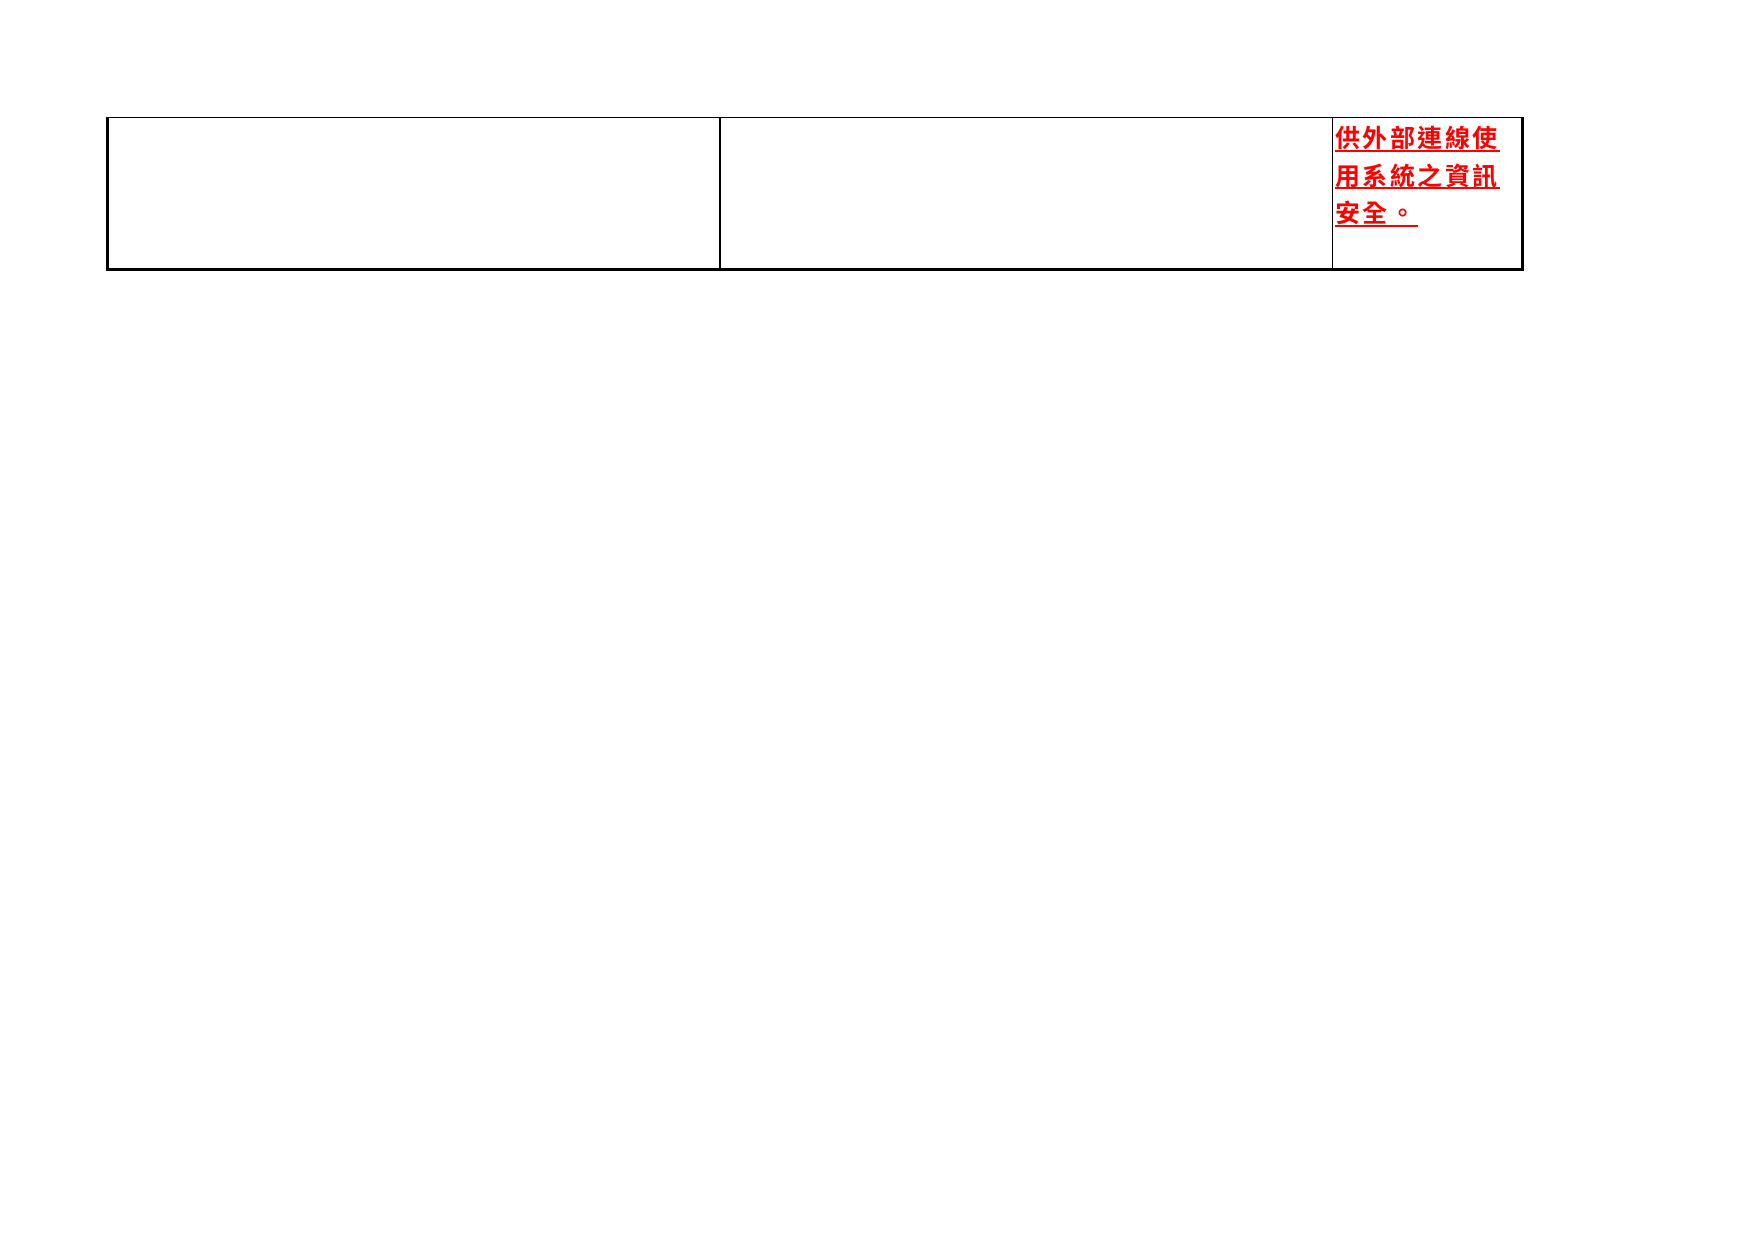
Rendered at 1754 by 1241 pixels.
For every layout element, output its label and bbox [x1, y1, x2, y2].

table_cell [721, 118, 1332, 268]
table_cell [1333, 118, 1521, 268]
table_cell [109, 118, 719, 268]
